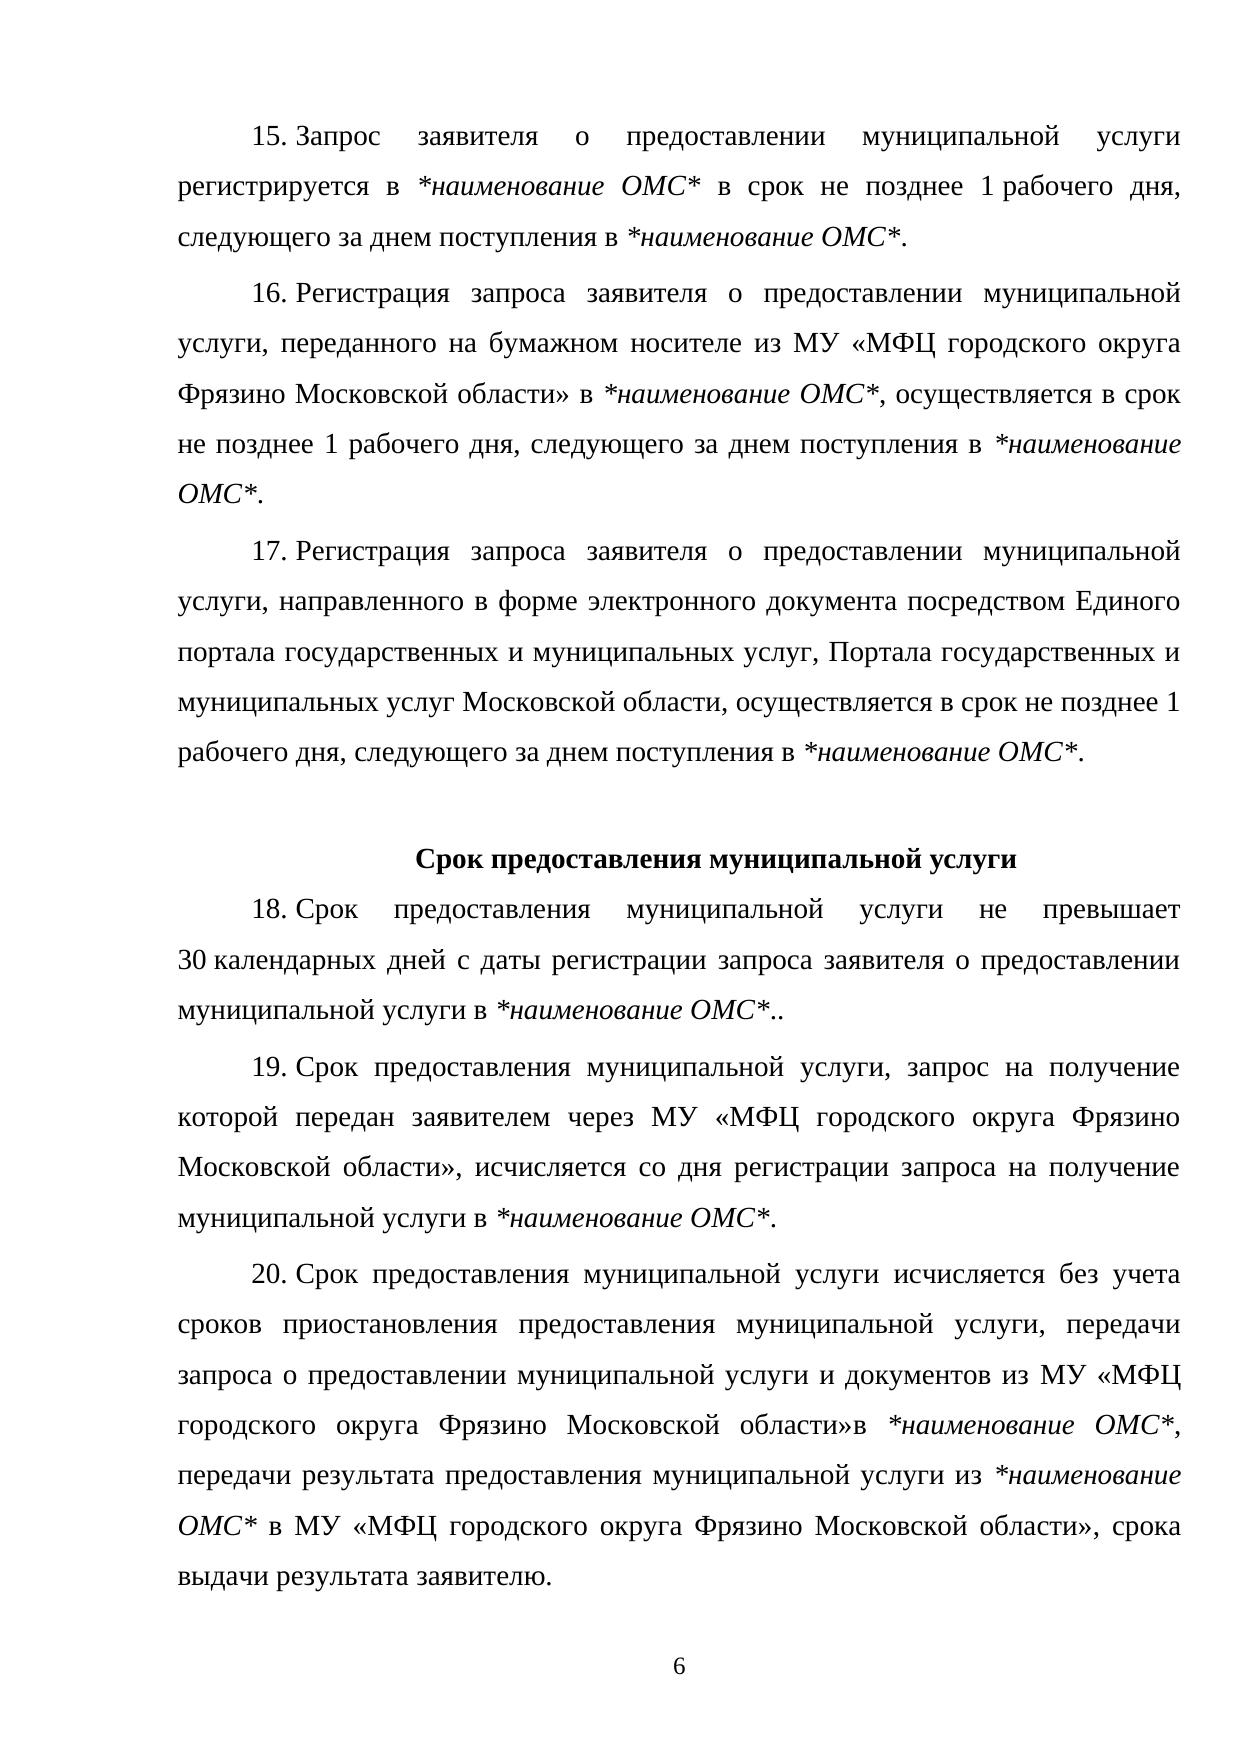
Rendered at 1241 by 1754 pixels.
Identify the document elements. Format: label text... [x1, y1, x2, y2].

list Регистрация запроса заявителя о предоставлении муниципальной услуги, направленного в форме электронного документа посредством Единого портала государственных и муниципальных услуг, Портала государственных и муниципальных услуг Московской области, осуществляется в срок не позднее 1 рабочего дня, следующего за днем поступления в *наименование ОМС*. [177, 533, 1181, 768]
list Запрос заявителя о предоставлении муниципальной услуги регистрируется в *наименование ОМС* в срок не позднее 1 рабочего дня, следующего за днем поступления в *наименование ОМС*. [177, 118, 1181, 252]
list Срок предоставления муниципальной услуги не превышает 30 календарных дней с даты регистрации запроса заявителя о предоставлении муниципальной услуги в *наименование ОМС*.. [177, 892, 1181, 1026]
list Срок предоставления муниципальной услуги, запрос на получение которой передан заявителем через МУ «МФЦ городского округа Фрязино Московской области», исчисляется со дня регистрации запроса на получение муниципальной услуги в *наименование ОМС*. [177, 1049, 1181, 1233]
text Срок предоставления муниципальной услуги [177, 841, 1181, 875]
list Регистрация запроса заявителя о предоставлении муниципальной услуги, переданного на бумажном носителе из МУ «МФЦ городского округа Фрязино Московской области» в *наименование ОМС*, осуществляется в срок не позднее 1 рабочего дня, следующего за днем поступления в *наименование ОМС*. [177, 275, 1181, 510]
list Срок предоставления муниципальной услуги исчисляется без учета сроков приостановления предоставления муниципальной услуги, передачи запроса о предоставлении муниципальной услуги и документов из МУ «МФЦ городского округа Фрязино Московской области»в *наименование ОМС*, передачи результата предоставления муниципальной услуги из *наименование ОМС* в МУ «МФЦ городского округа Фрязино Московской области», срока выдачи результата заявителю. [177, 1256, 1181, 1592]
